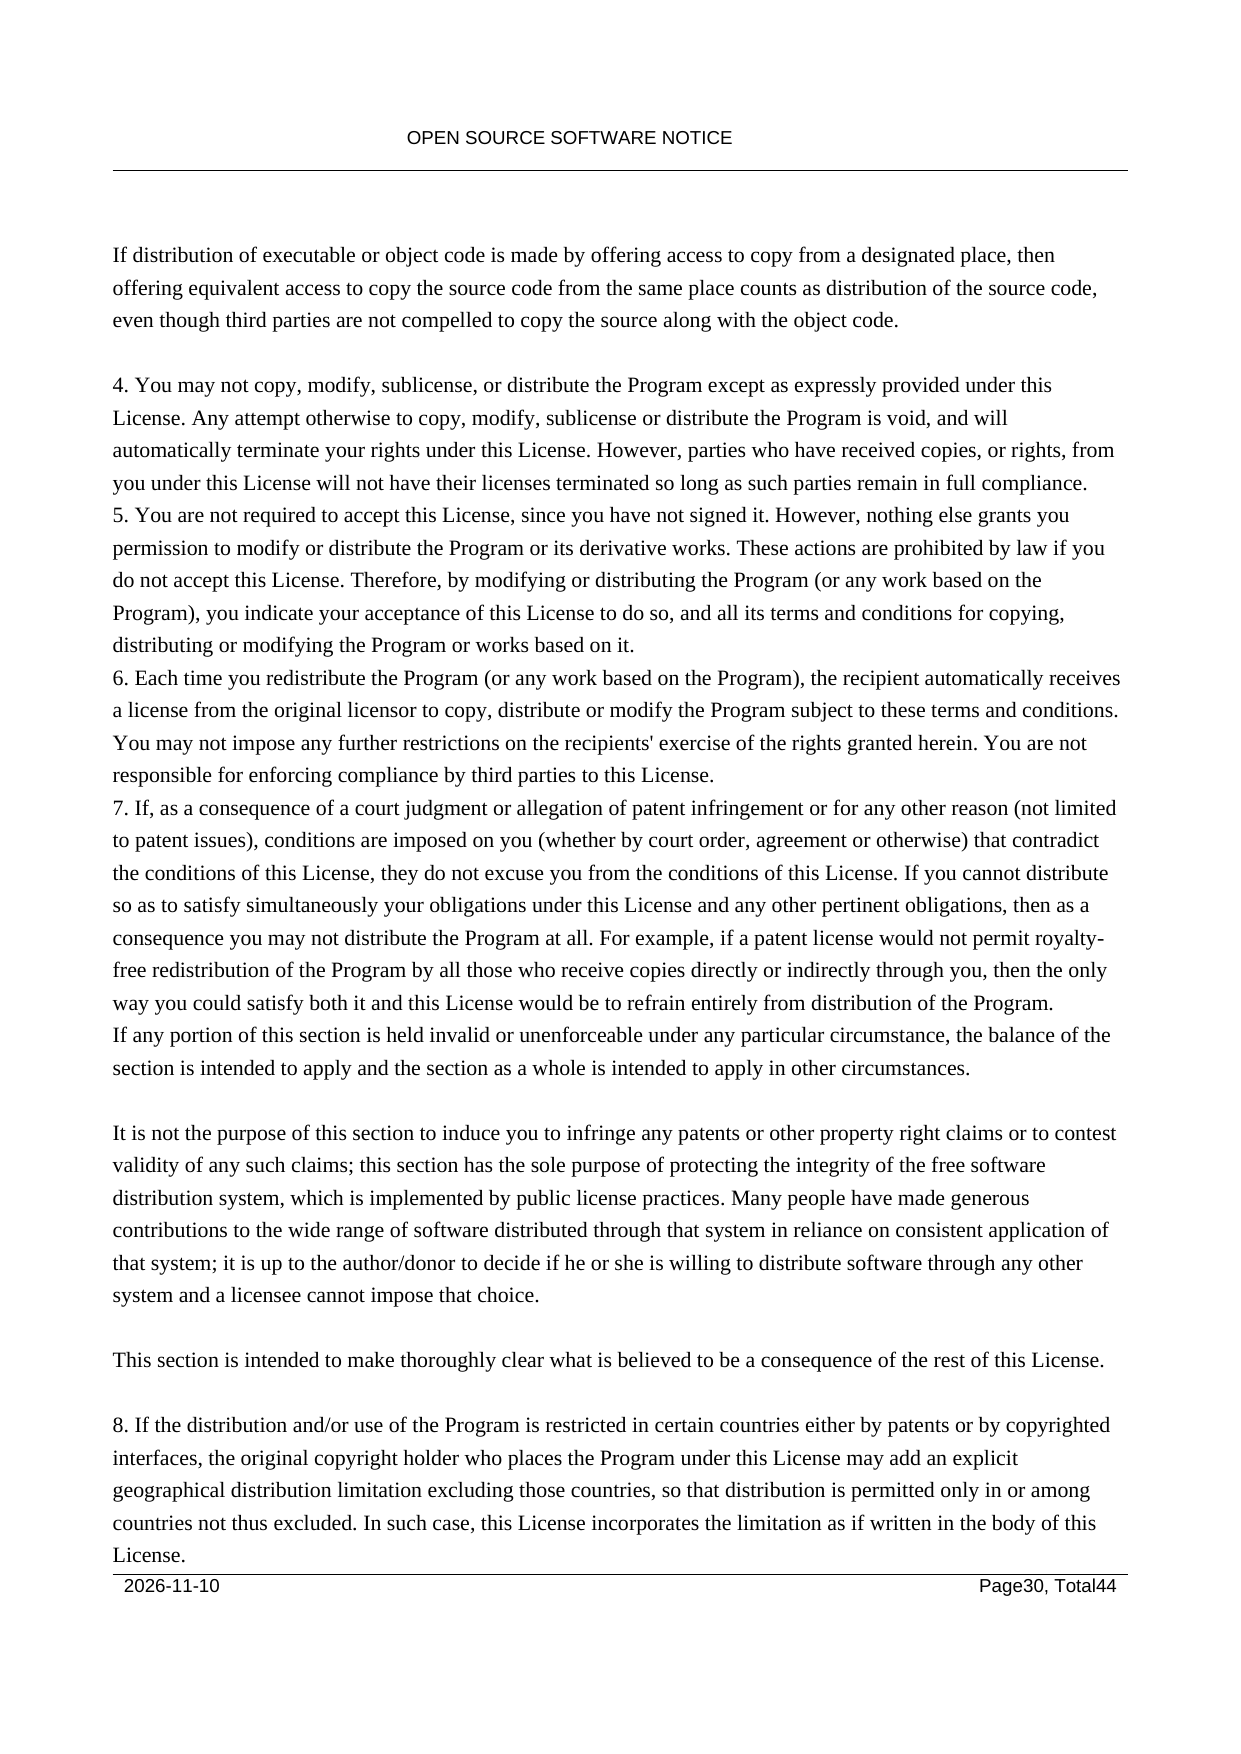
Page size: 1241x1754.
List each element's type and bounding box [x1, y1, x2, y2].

text [112, 206, 1128, 1571]
